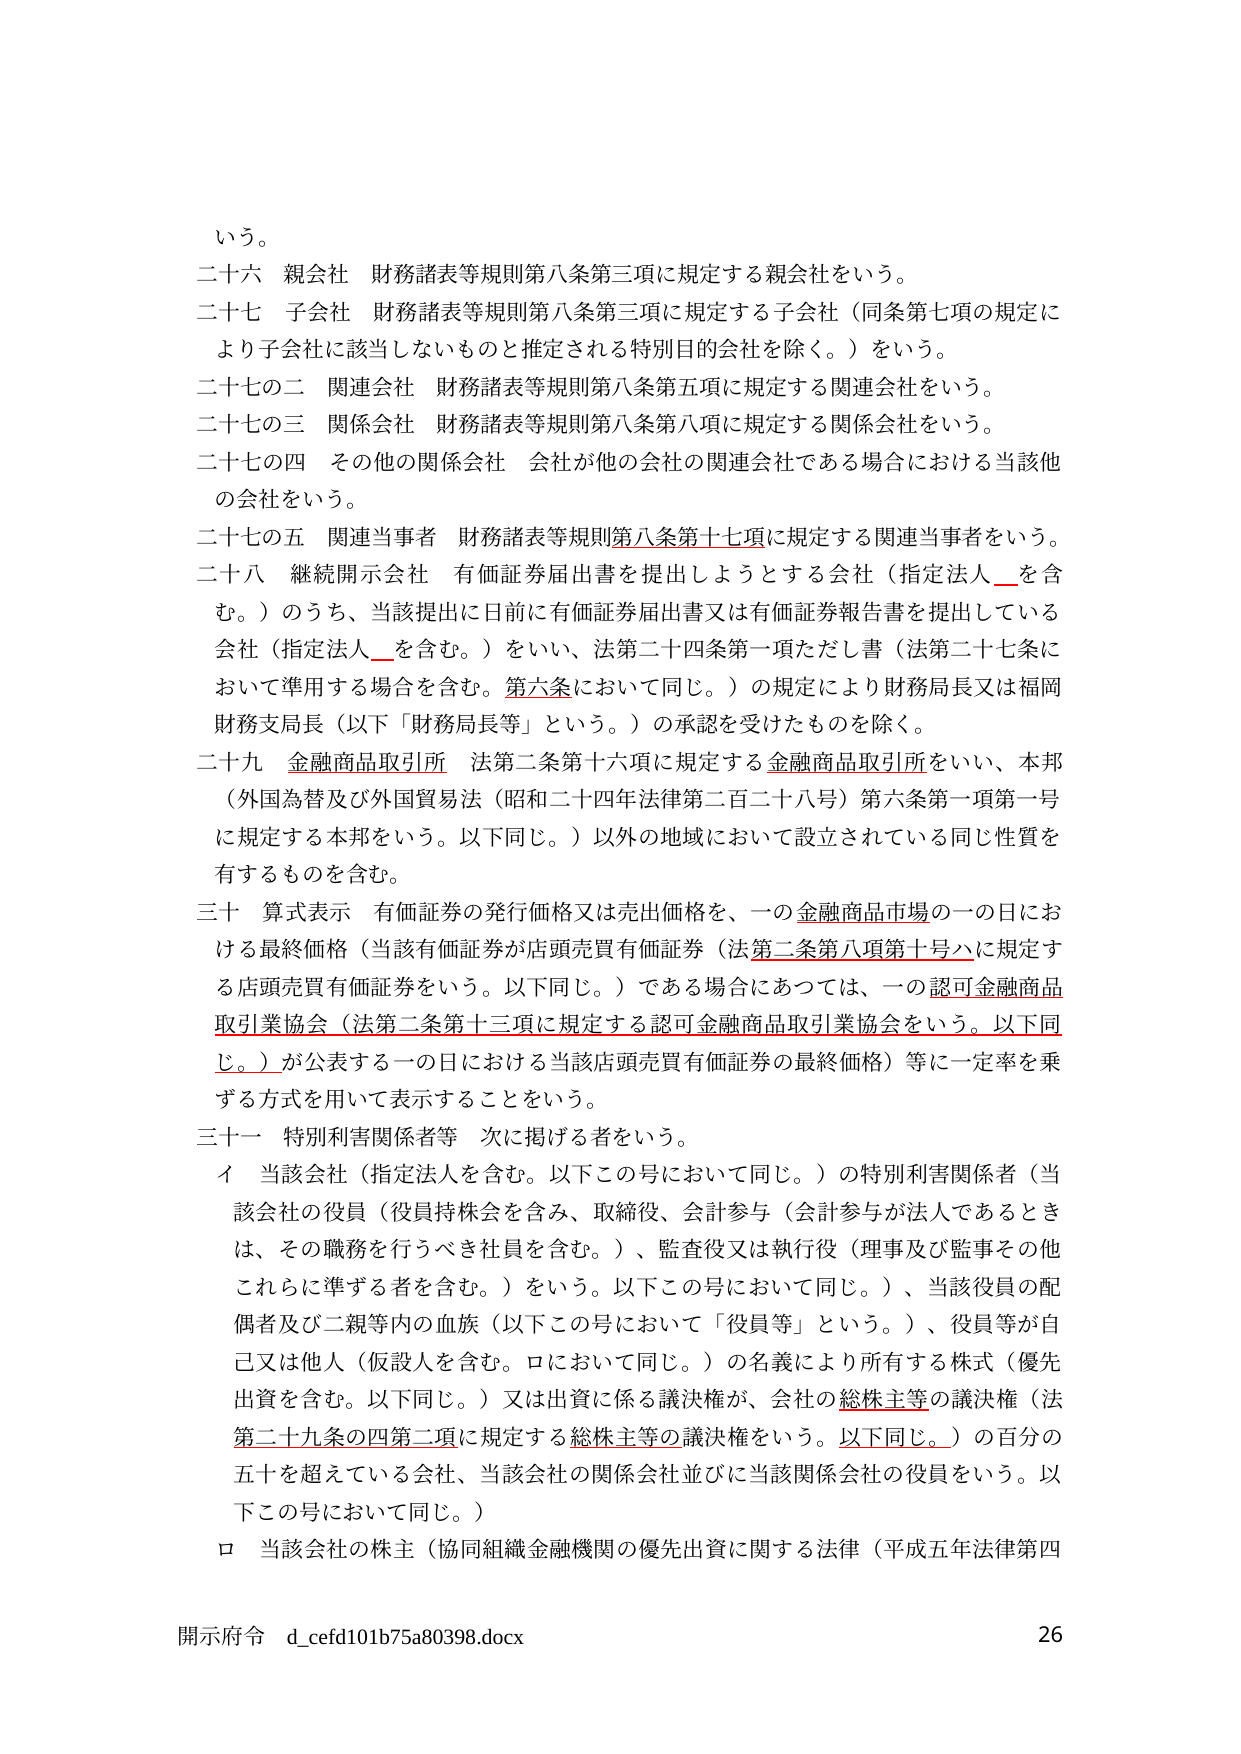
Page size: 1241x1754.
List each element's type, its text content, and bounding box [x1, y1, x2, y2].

text 二十八 継続開示会社 有価証券届出書を提出しようとする会社（指定法人 を含む。）のうち、当該提出に日前に有価証券届出書又は有価証券報告書を提出している会社（指定法人 を含む。）をいい、法第二十四条第一項ただし書（法第二十七条において準用する場合を含む。第六条において同じ。）の規定により財務局長又は福岡財務支局長（以下「財務局長等」という。）の承認を受けたものを除く。 [196, 554, 1063, 742]
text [215, 1529, 1063, 1567]
text 二十七の四 その他の関係会社 会社が他の会社の関連会社である場合における当該他の会社をいう。 [196, 442, 1063, 517]
text 二十七の三 関係会社 財務諸表等規則第八条第八項に規定する関係会社をいう。 [196, 404, 1063, 442]
text 二十七の五 関連当事者 財務諸表等規則第八条第十七項に規定する関連当事者をいう。 [196, 517, 1063, 554]
text 二十六 親会社 財務諸表等規則第八条第三項に規定する親会社をいう。 [196, 254, 1063, 292]
text 二十九 金融商品取引所 法第二条第十六項に規定する金融商品取引所をいい、本邦（外国為替及び外国貿易法（昭和二十四年法律第二百二十八号）第六条第一項第一号に規定する本邦をいう。以下同じ。）以外の地域において設立されている同じ性質を有するものを含む。 [196, 742, 1063, 892]
text 三十 算式表示 有価証券の発行価格又は売出価格を、一の金融商品市場の一の日における最終価格（当該有価証券が店頭売買有価証券（法第二条第八項第十号ハに規定する店頭売買有価証券をいう。以下同じ。）である場合にあつては、一の認可金融商品取引業協会（法第二条第十三項に規定する認可金融商品取引業協会をいう。以下同じ。）が公表する一の日における当該店頭売買有価証券の最終価格）等に一定率を乗ずる方式を用いて表示することをいう。 [196, 892, 1063, 1117]
text 三十一 特別利害関係者等 次に掲げる者をいう。 [196, 1117, 1063, 1154]
text 二十七の二 関連会社 財務諸表等規則第八条第五項に規定する関連会社をいう。 [196, 367, 1063, 404]
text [196, 217, 1063, 254]
text イ 当該会社（指定法人を含む。以下この号において同じ。）の特別利害関係者（当該会社の役員（役員持株会を含み、取締役、会計参与（会計参与が法人であるときは、その職務を行うべき社員を含む。）、監査役又は執行役（理事及び監事その他これらに準ずる者を含む。）をいう。以下この号において同じ。）、当該役員の配偶者及び二親等内の血族（以下この号において「役員等」という。）、役員等が自己又は他人（仮設人を含む。ロにおいて同じ。）の名義により所有する株式（優先出資を含む。以下同じ。）又は出資に係る議決権が、会社の総株主等の議決権（法第二十九条の四第二項に規定する総株主等の議決権をいう。以下同じ。）の百分の五十を超えている会社、当該会社の関係会社並びに当該関係会社の役員をいう。以下この号において同じ。） [215, 1154, 1063, 1529]
text 二十七 子会社 財務諸表等規則第八条第三項に規定する子会社（同条第七項の規定により子会社に該当しないものと推定される特別目的会社を除く。）をいう。 [196, 292, 1063, 367]
